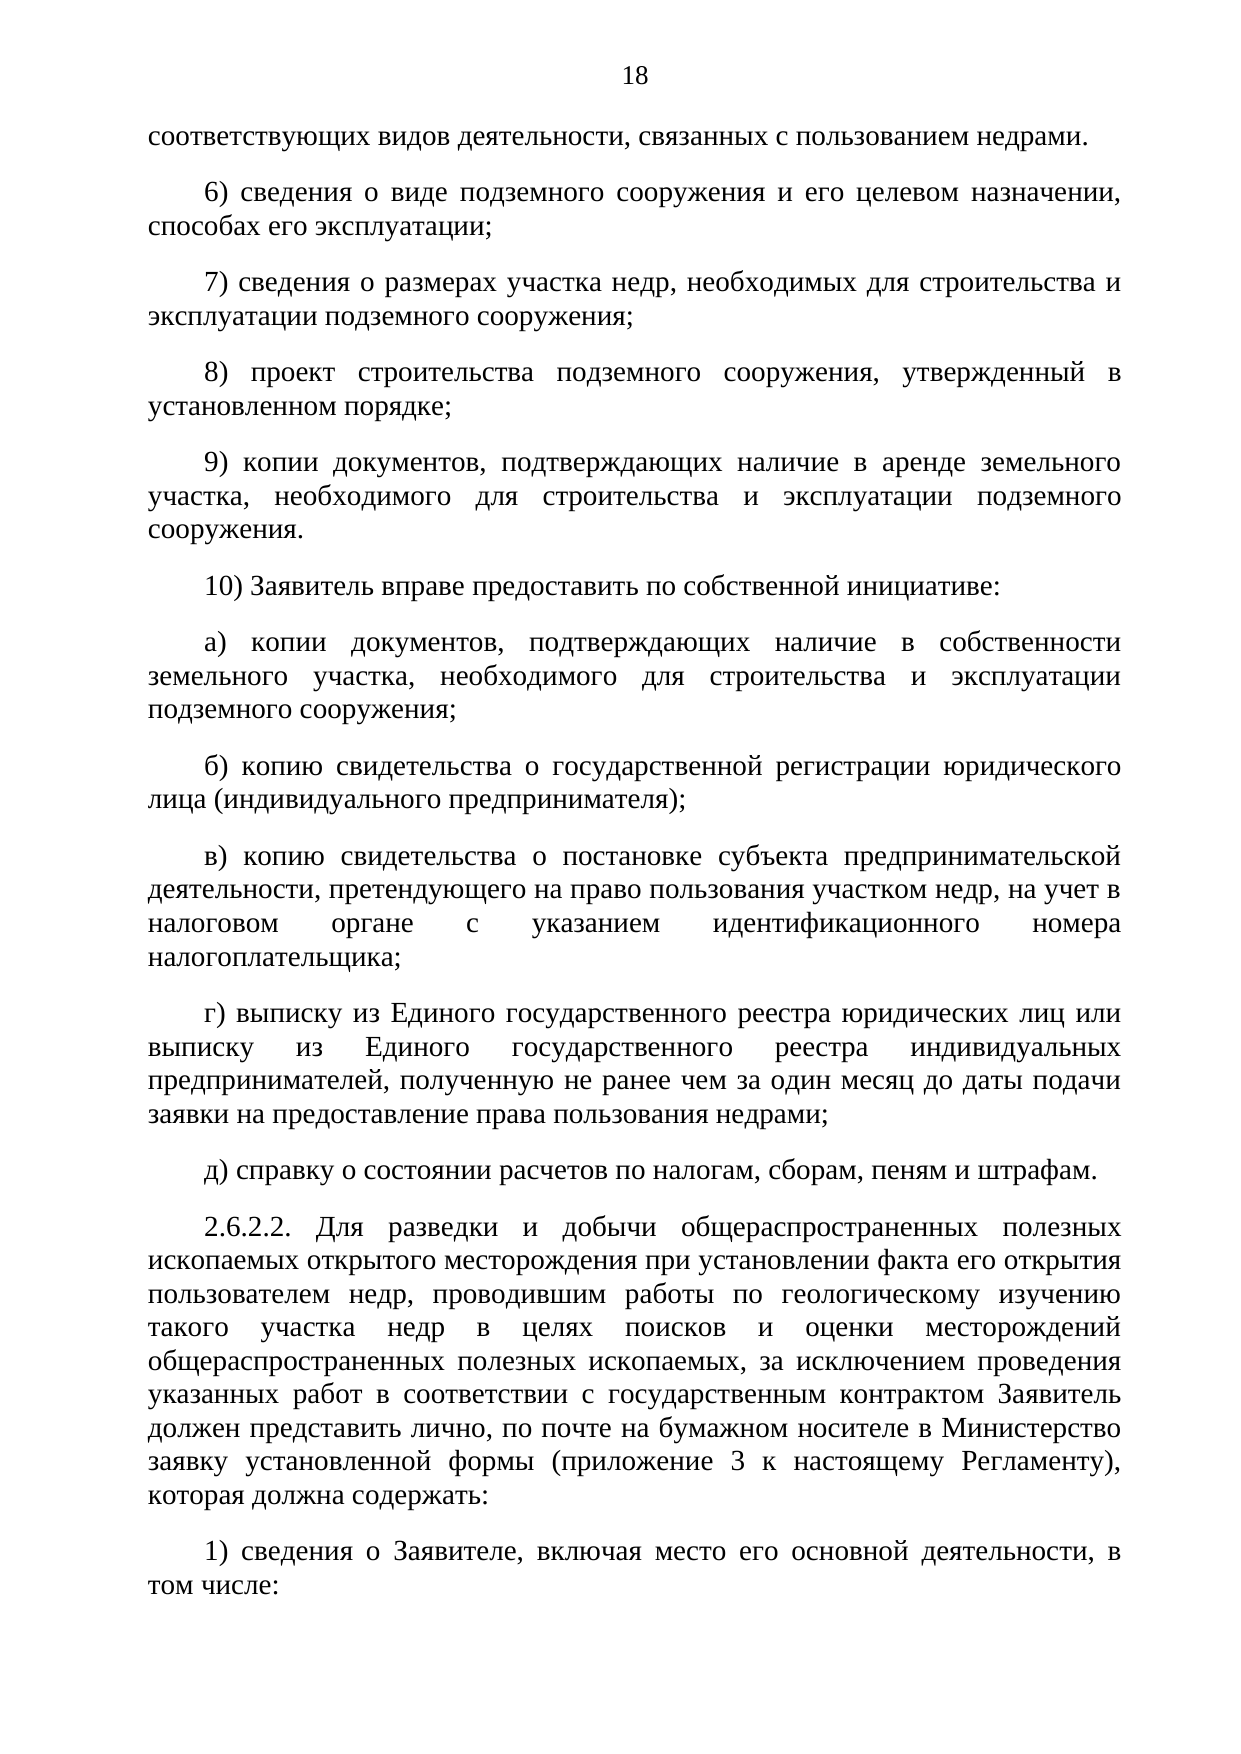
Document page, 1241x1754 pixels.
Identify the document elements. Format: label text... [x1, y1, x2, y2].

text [148, 118, 1122, 152]
text г) выписку из Единого государственного реестра юридических лиц или выписку из Единого государственного реестра индивидуальных предпринимателей, полученную не ранее чем за один месяц до даты подачи заявки на предоставление права пользования недрами; [148, 995, 1122, 1129]
text б) копию свидетельства о государственной регистрации юридического лица (индивидуального предпринимателя); [148, 748, 1122, 815]
text в) копию свидетельства о постановке субъекта предпринимательской деятельности, претендующего на право пользования участком недр, на учет в налоговом органе с указанием идентификационного номера налогоплательщика; [148, 838, 1122, 972]
text а) копии документов, подтверждающих наличие в собственности земельного участка, необходимого для строительства и эксплуатации подземного сооружения; [148, 624, 1122, 725]
text 9) копии документов, подтверждающих наличие в аренде земельного участка, необходимого для строительства и эксплуатации подземного сооружения. [148, 444, 1122, 545]
text 10) Заявитель вправе предоставить по собственной инициативе: [148, 568, 1122, 602]
text д) справку о состоянии расчетов по налогам, сборам, пеням и штрафам. [148, 1152, 1122, 1186]
text 2.6.2.2. Для разведки и добычи общераспространенных полезных ископаемых открытого месторождения при установлении факта его открытия пользователем недр, проводившим работы по геологическому изучению такого участка недр в целях поисков и оценки месторождений общераспространенных полезных ископаемых, за исключением проведения указанных работ в соответствии с государственным контрактом Заявитель должен представить лично, по почте на бумажном носителе в Министерство заявку установленной формы (приложение 3 к настоящему Регламенту), которая должна содержать: [148, 1209, 1122, 1511]
text 6) сведения о виде подземного сооружения и его целевом назначении, способах его эксплуатации; [148, 174, 1122, 242]
text 7) сведения о размерах участка недр, необходимых для строительства и эксплуатации подземного сооружения; [148, 264, 1122, 332]
text 1) сведения о Заявителе, включая место его основной деятельности, в том числе: [148, 1533, 1122, 1601]
text 8) проект строительства подземного сооружения, утвержденный в установленном порядке; [148, 354, 1122, 422]
